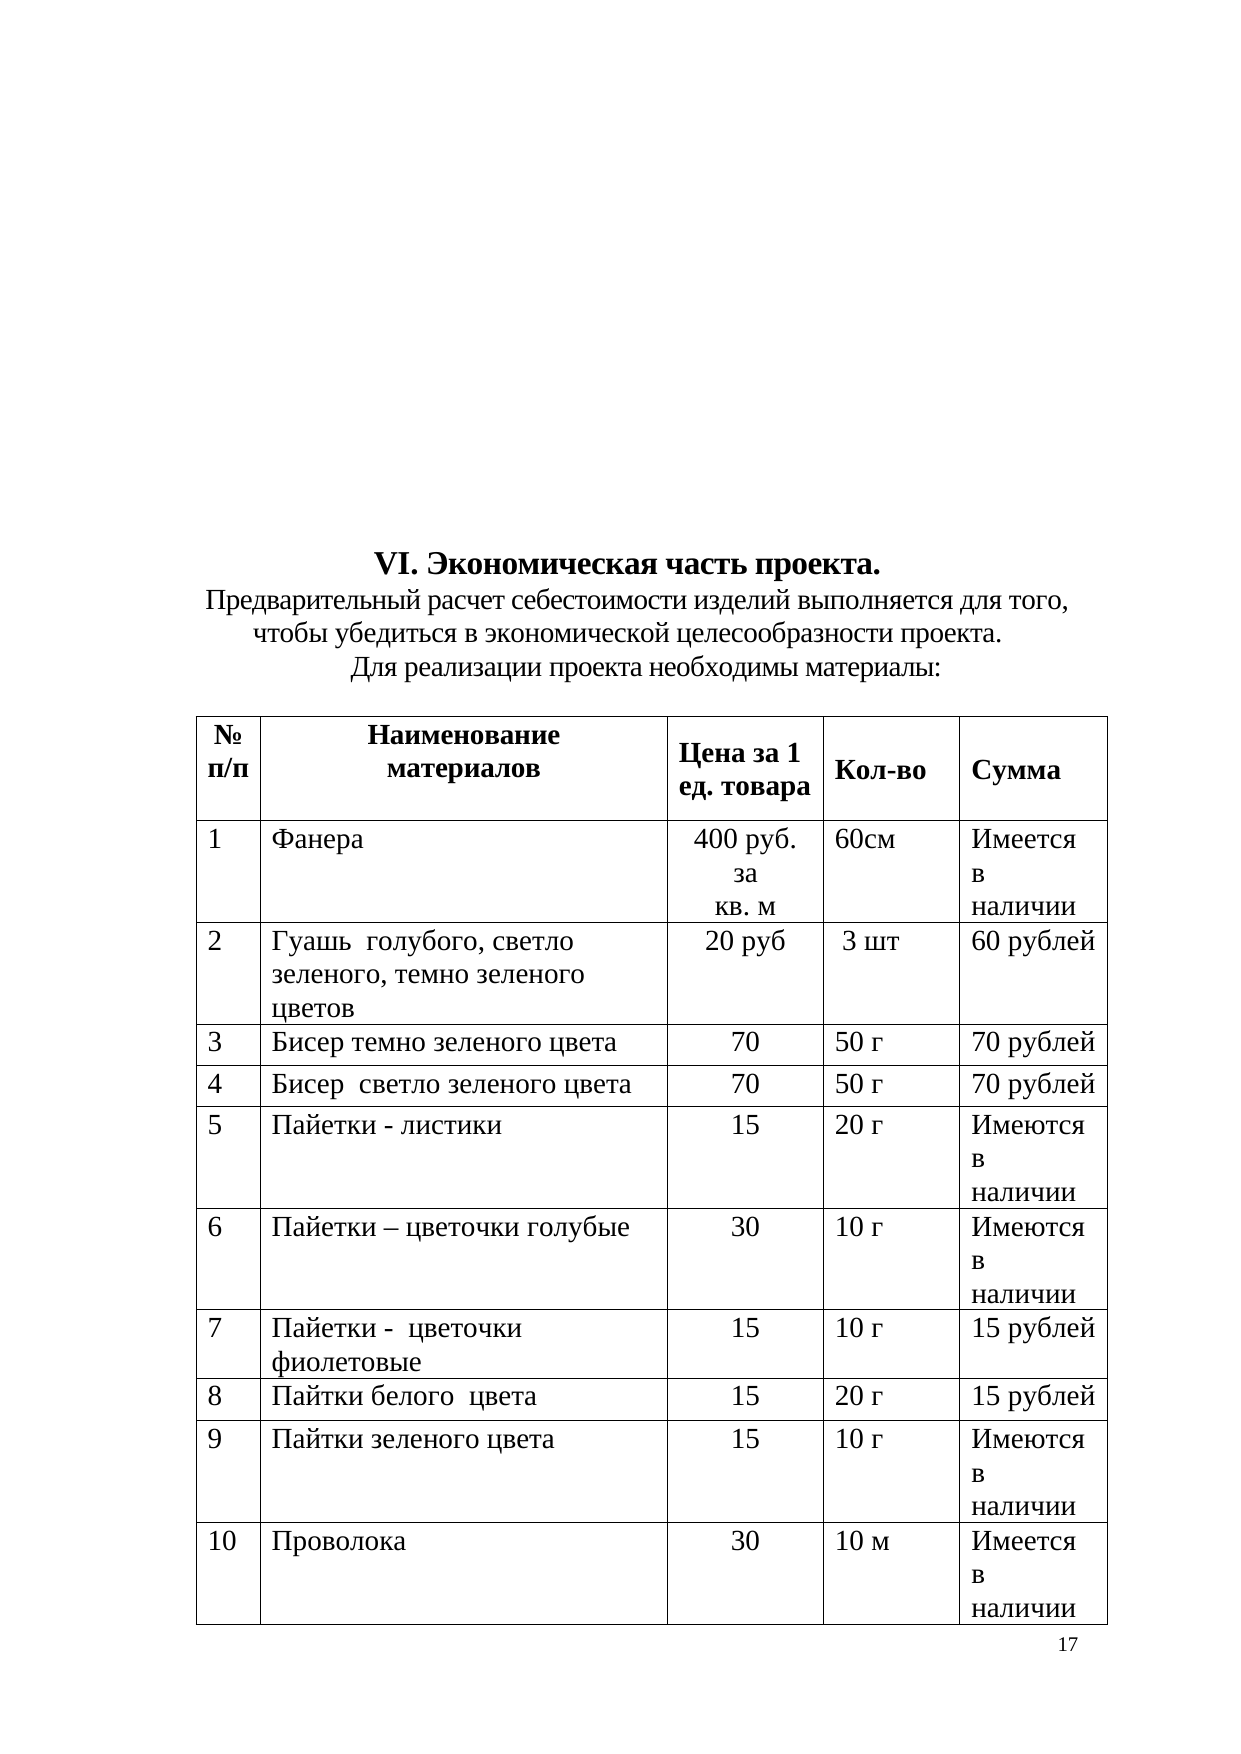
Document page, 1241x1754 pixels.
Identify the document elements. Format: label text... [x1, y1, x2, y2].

table_cell Имеются в наличии [960, 1107, 1107, 1208]
table_cell 10 м [824, 1523, 959, 1624]
table_header № п/п [197, 717, 260, 820]
table_cell Пайетки - листики [261, 1107, 667, 1208]
table_cell 5 [197, 1107, 260, 1208]
table_cell 4 [197, 1066, 260, 1106]
table_cell 70 рублей [960, 1025, 1107, 1065]
table_cell 1 [197, 821, 260, 922]
table_cell 70 рублей [960, 1066, 1107, 1106]
table_cell 10 г [824, 1310, 959, 1377]
table_cell 15 [668, 1310, 823, 1377]
table_header Кол-во [824, 717, 959, 820]
table_cell Проволока [261, 1523, 667, 1624]
table_cell 3 шт [824, 923, 959, 1023]
table_cell 15 рублей [960, 1379, 1107, 1420]
table_cell Имеется в наличии [960, 1523, 1107, 1624]
table_cell 70 [668, 1066, 823, 1106]
table_header Сумма [960, 717, 1107, 820]
table_cell 20 г [824, 1379, 959, 1420]
table_cell 60 рублей [960, 923, 1107, 1023]
table_cell 20 руб [668, 923, 823, 1023]
table_cell 10 г [824, 1421, 959, 1522]
table_cell 15 [668, 1421, 823, 1522]
table_cell 3 [197, 1025, 260, 1065]
table_cell 8 [197, 1379, 260, 1420]
table_cell Имеются в наличии [960, 1209, 1107, 1309]
table_cell 15 [668, 1379, 823, 1420]
table_cell Бисер светло зеленого цвета [261, 1066, 667, 1106]
table_cell 30 [668, 1209, 823, 1309]
text Для реализации проекта необходимы материалы: [177, 649, 1078, 682]
table_cell 15 рублей [960, 1310, 1107, 1377]
table_cell 2 [197, 923, 260, 1023]
table_cell 50 г [824, 1066, 959, 1106]
table_cell 400 руб. за кв. м [668, 821, 823, 922]
table_cell Имеются в наличии [960, 1421, 1107, 1522]
table_cell Пайтки белого цвета [261, 1379, 667, 1420]
table_cell 60см [824, 821, 959, 922]
table_cell 7 [197, 1310, 260, 1377]
table_cell 50 г [824, 1025, 959, 1065]
text Предварительный расчет себестоимости изделий выполняется для того, чтобы убедиться в экономической целесообразности проекта. [177, 582, 1078, 649]
table_cell 70 [668, 1025, 823, 1065]
table_cell 15 [668, 1107, 823, 1208]
table_cell Имеется в наличии [960, 821, 1107, 922]
table_header Цена за 1 ед. товара [668, 717, 823, 820]
table_header Наименование материалов [261, 717, 667, 820]
table_cell 10 г [824, 1209, 959, 1309]
text VI. Экономическая часть проекта. [177, 543, 1078, 582]
table_cell 9 [197, 1421, 260, 1522]
table_cell Пайтки зеленого цвета [261, 1421, 667, 1522]
table_cell Фанера [261, 821, 667, 922]
table_cell Гуашь голубого, светло зеленого, темно зеленого цветов [261, 923, 667, 1023]
table_cell 20 г [824, 1107, 959, 1208]
table_cell 30 [668, 1523, 823, 1624]
table_cell Пайетки – цветочки голубые [261, 1209, 667, 1309]
table_cell Пайетки - цветочки фиолетовые [261, 1310, 667, 1377]
table_cell Бисер темно зеленого цвета [261, 1025, 667, 1065]
table_cell 10 [197, 1523, 260, 1624]
table_cell 6 [197, 1209, 260, 1309]
